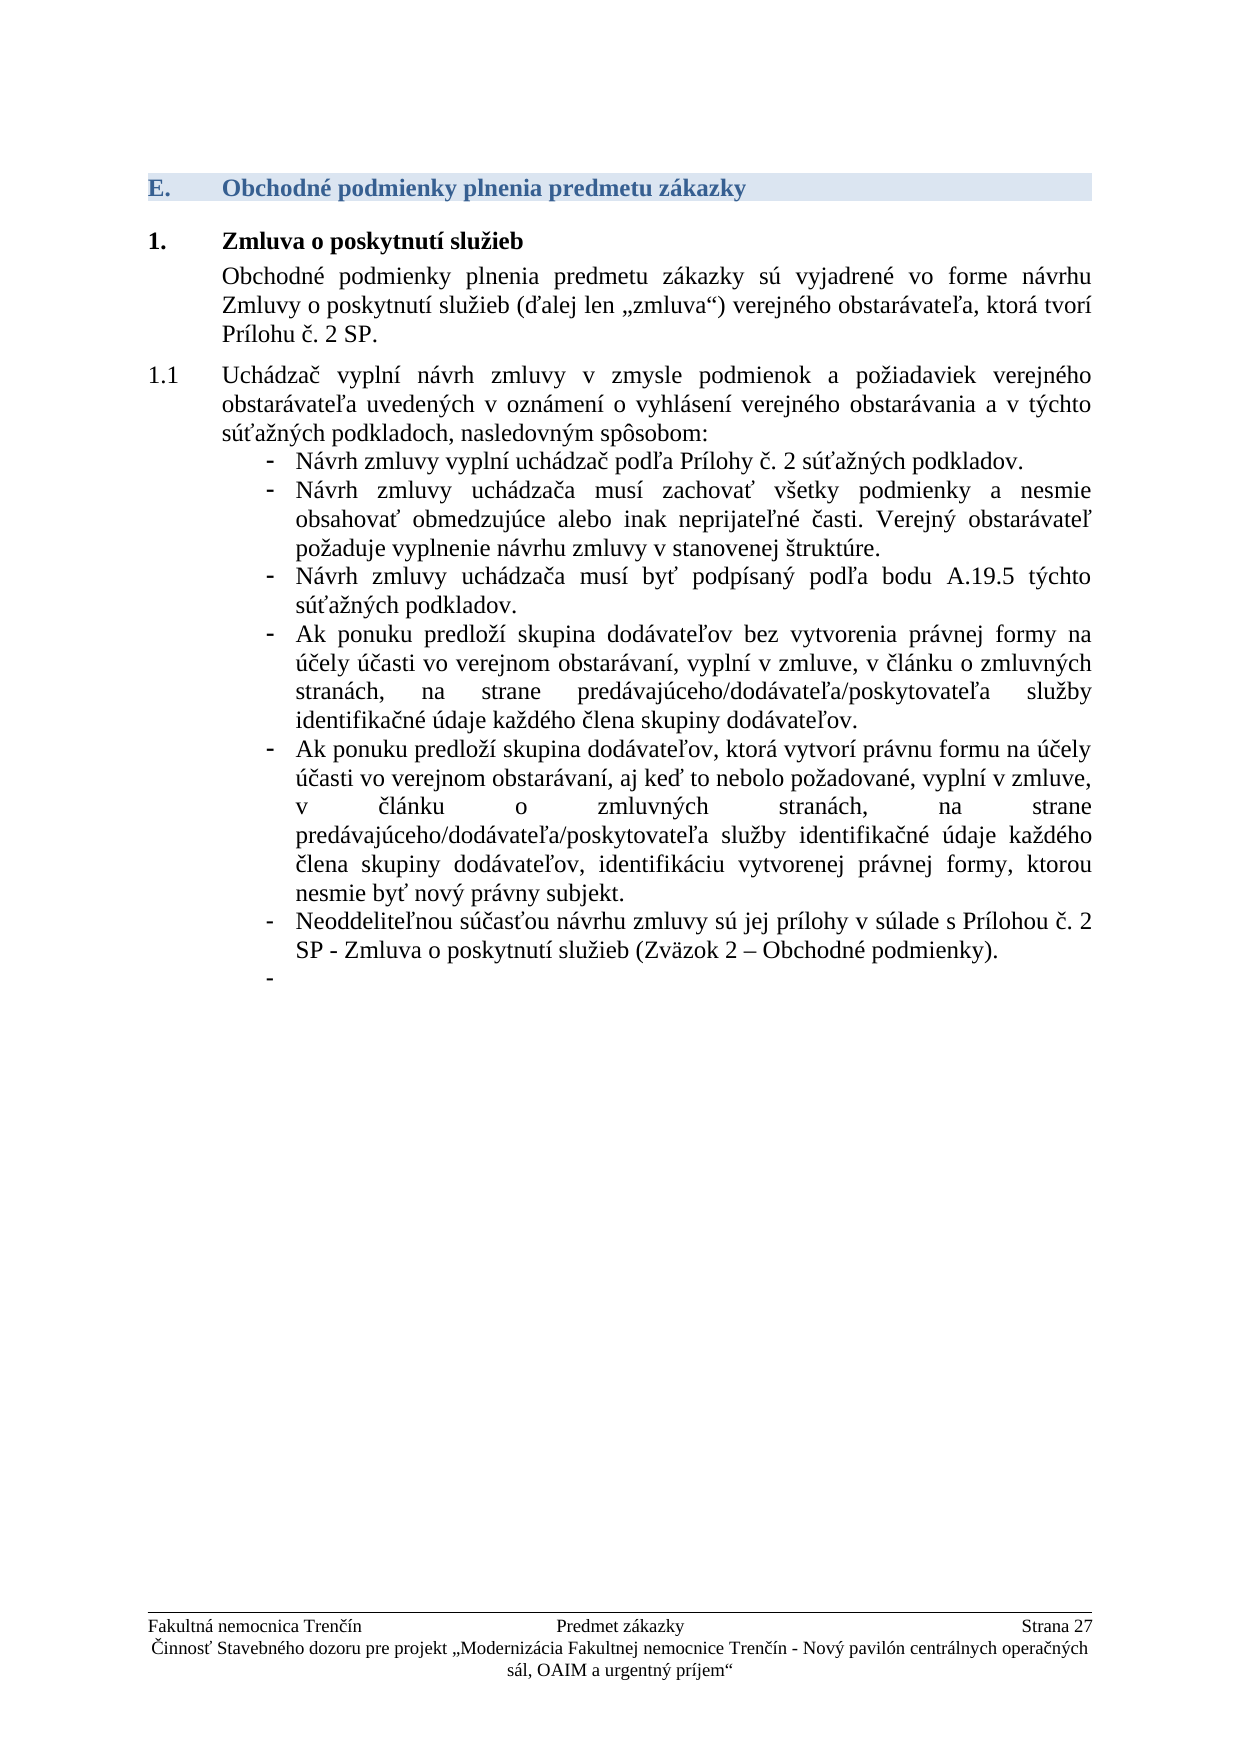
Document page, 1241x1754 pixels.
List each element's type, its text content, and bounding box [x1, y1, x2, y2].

text Obchodné podmienky plnenia predmetu zákazky sú vyjadrené vo forme návrhu Zmluvy o poskytnutí služieb (ďalej len „zmluva“) verejného obstarávateľa, ktorá tvorí Prílohu č. 2 SP. [222, 261, 1092, 348]
text Zmluva o poskytnutí služieb [148, 226, 1092, 255]
list Ak ponuku predloží skupina dodávateľov, ktorá vytvorí právnu formu na účely účasti vo verejnom obstarávaní, aj keď to nebolo požadované, vyplní v zmluve, v článku o zmluvných stranách, na strane predávajúceho/dodávateľa/poskytovateľa služby identifikačné údaje každého člena skupiny dodávateľov, identifikáciu vytvorenej právnej formy, ktorou nesmie byť nový právny subjekt. [266, 734, 1092, 906]
list Ak ponuku predloží skupina dodávateľov bez vytvorenia právnej formy na účely účasti vo verejnom obstarávaní, vyplní v zmluve, v článku o zmluvných stranách, na strane predávajúceho/dodávateľa/poskytovateľa služby identifikačné údaje každého člena skupiny dodávateľov. [266, 619, 1092, 734]
list Návrh zmluvy uchádzača musí byť podpísaný podľa bodu A.19.5 týchto súťažných podkladov. [266, 561, 1092, 619]
text Uchádzač vyplní návrh zmluvy v zmysle podmienok a požiadaviek verejného obstarávateľa uvedených v oznámení o vyhlásení verejného obstarávania a v týchto súťažných podkladoch, nasledovným spôsobom: [148, 360, 1092, 446]
list Návrh zmluvy vyplní uchádzač podľa Prílohy č. 2 súťažných podkladov. [266, 446, 1092, 475]
list Neoddeliteľnou súčasťou návrhu zmluvy sú jej prílohy v súlade s Prílohou č. 2 SP - Zmluva o poskytnutí služieb (Zväzok 2 – Obchodné podmienky). [266, 906, 1092, 964]
subtitle Obchodné podmienky plnenia predmetu zákazky [148, 173, 1092, 201]
list Návrh zmluvy uchádzača musí zachovať všetky podmienky a nesmie obsahovať obmedzujúce alebo inak neprijateľné časti. Verejný obstarávateľ požaduje vyplnenie návrhu zmluvy v stanovenej štruktúre. [266, 475, 1092, 561]
